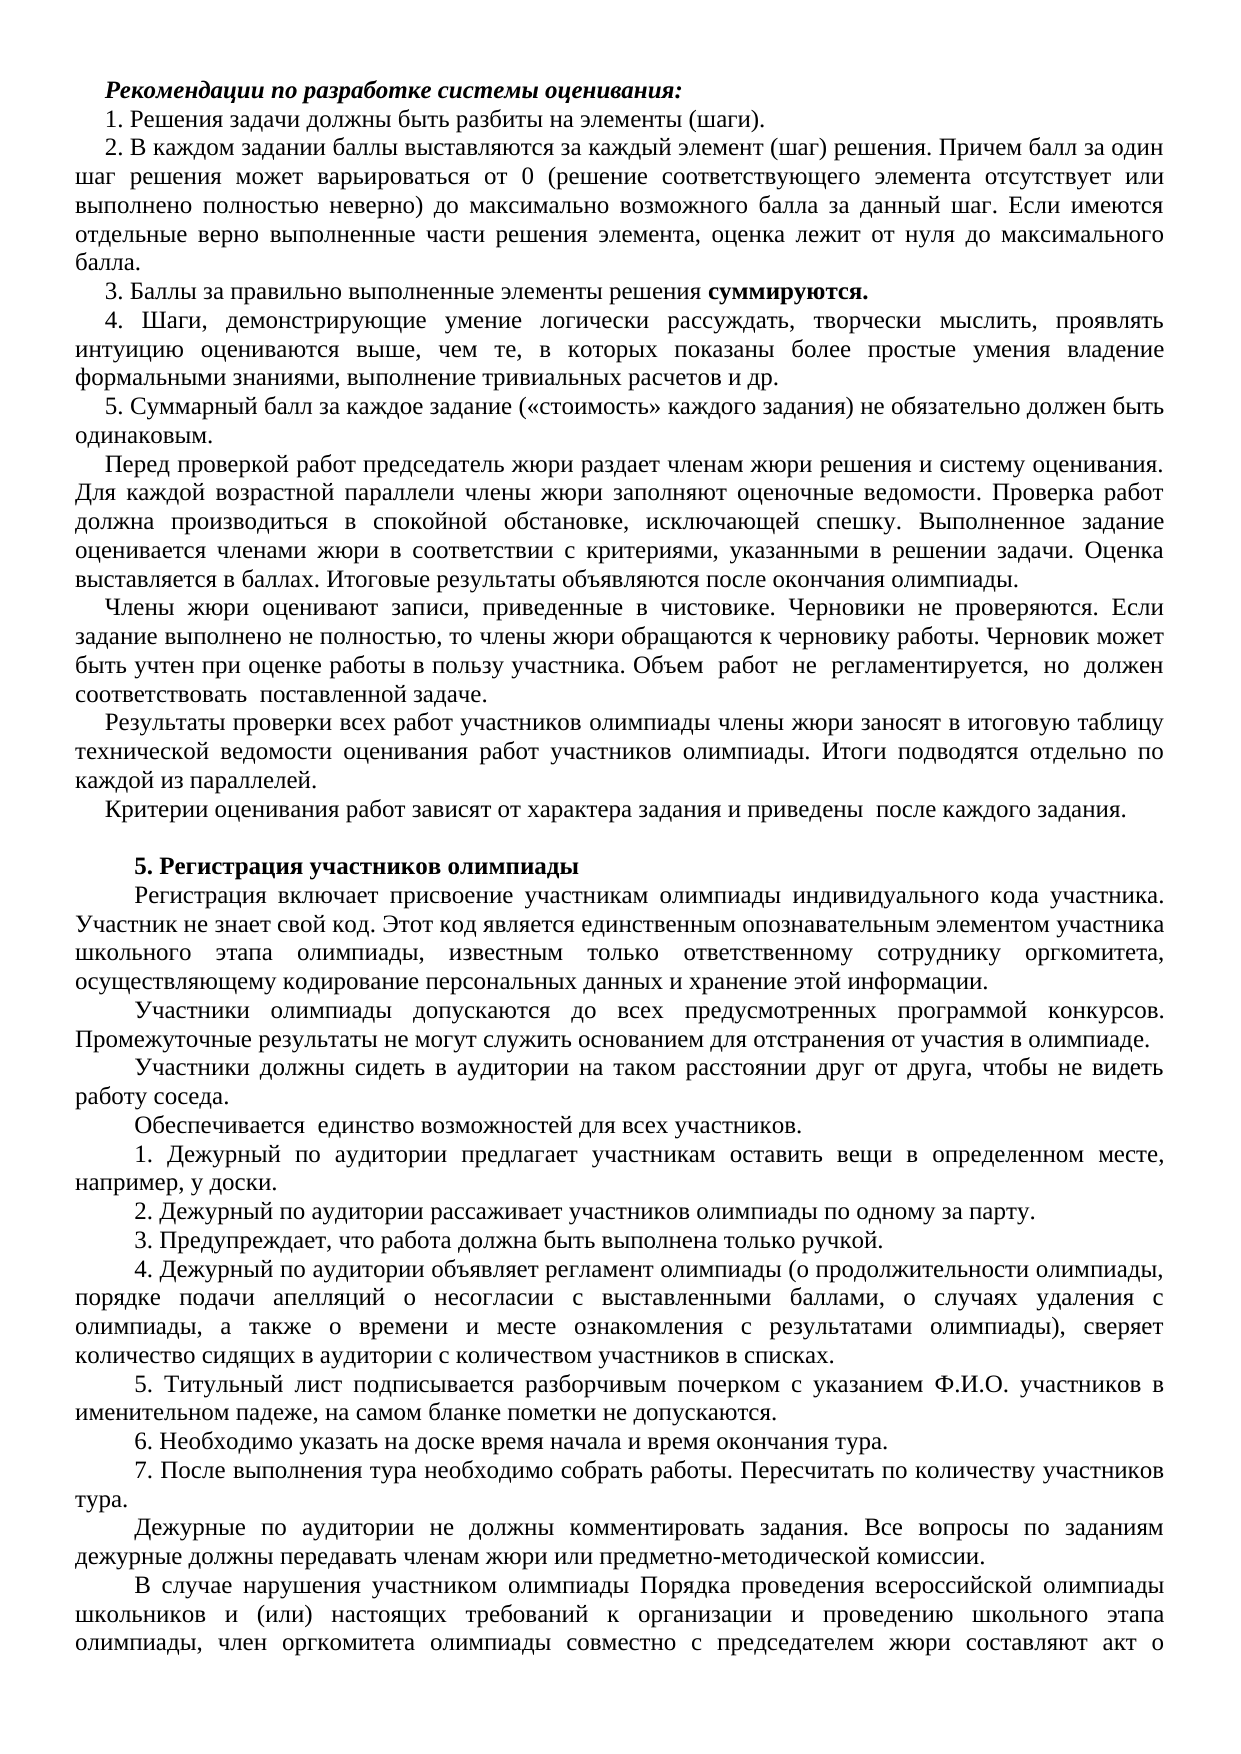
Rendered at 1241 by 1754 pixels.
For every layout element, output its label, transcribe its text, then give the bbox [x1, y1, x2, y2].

text 4. Дежурный по аудитории объявляет регламент олимпиады (о продолжительности олимпиады, порядке подачи апелляций о несогласии с выставленными баллами, о случаях удаления с олимпиады, а также о времени и месте ознакомления с результатами олимпиады), сверяет количество сидящих в аудитории с количеством участников в списках. [75, 1254, 1165, 1369]
text Участники должны сидеть в аудитории на таком расстоянии друг от друга, чтобы не видеть работу соседа. [75, 1052, 1165, 1110]
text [75, 1570, 1165, 1656]
text Результаты проверки всех работ участников олимпиады члены жюри заносят в итоговую таблицу технической ведомости оценивания работ участников олимпиады. Итоги подводятся отдельно по каждой из параллелей. [75, 707, 1165, 794]
text Регистрация включает присвоение участникам олимпиады индивидуального кода участника. Участник не знает свой код. Этот код является единственным опознавательным элементом участника школьного этапа олимпиады, известным только ответственному сотруднику оргкомитета, осуществляющему кодирование персональных данных и хранение этой информации. [75, 880, 1165, 995]
text Обеспечивается единство возможностей для всех участников. [75, 1110, 1165, 1139]
text Перед проверкой работ председатель жюри раздает членам жюри решения и систему оценивания. Для каждой возрастной параллели члены жюри заполняют оценочные ведомости. Проверка работ должна производиться в спокойной обстановке, исключающей спешку. Выполненное задание оценивается членами жюри в соответствии с критериями, указанными в решении задачи. Оценка выставляется в баллах. Итоговые результаты объявляются после окончания олимпиады. [75, 449, 1165, 592]
text 5. Суммарный балл за каждое задание («стоимость» каждого задания) не обязательно должен быть одинаковым. [75, 391, 1165, 449]
text Участники олимпиады допускаются до всех предусмотренных программой конкурсов. Промежуточные результаты не могут служить основанием для отстранения от участия в олимпиаде. [75, 995, 1165, 1052]
text Члены жюри оценивают записи, приведенные в чистовике. Черновики не проверяются. Если задание выполнено не полностью, то члены жюри обращаются к черновику работы. Черновик может быть учтен при оценке работы в пользу участника. Объем работ не регламентируется, но должен соответствовать поставленной задаче. [75, 592, 1165, 707]
text 3. Баллы за правильно выполненные элементы решения суммируются. [75, 276, 1165, 305]
text 2. Дежурный по аудитории рассаживает участников олимпиады по одному за парту. [75, 1196, 1165, 1225]
text Рекомендации по разработке системы оценивания: [75, 75, 1165, 104]
text 5. Титульный лист подписывается разборчивым почерком с указанием Ф.И.О. участников в именительном падеже, на самом бланке пометки не допускаются. [75, 1369, 1165, 1426]
text 3. Предупреждает, что работа должна быть выполнена только ручкой. [75, 1225, 1165, 1254]
text Дежурные по аудитории не должны комментировать задания. Все вопросы по заданиям дежурные должны передавать членам жюри или предметно-методической комиссии. [75, 1512, 1165, 1570]
text 2. В каждом задании баллы выставляются за каждый элемент (шаг) решения. Причем балл за один шаг решения может варьироваться от 0 (решение соответствующего элемента отсутствует или выполнено полностью неверно) до максимально возможного балла за данный шаг. Если имеются отдельные верно выполненные части решения элемента, оценка лежит от нуля до максимального балла. [75, 132, 1165, 276]
text 1. Дежурный по аудитории предлагает участникам оставить вещи в определенном месте, например, у доски. [75, 1139, 1165, 1196]
text 6. Необходимо указать на доске время начала и время окончания тура. [75, 1426, 1165, 1455]
text 7. После выполнения тура необходимо собрать работы. Пересчитать по количеству участников тура. [75, 1455, 1165, 1512]
text 4. Шаги, демонстрирующие умение логически рассуждать, творчески мыслить, проявлять интуицию оцениваются выше, чем те, в которых показаны более простые умения владение формальными знаниями, выполнение тривиальных расчетов и др. [75, 305, 1165, 391]
text 1. Решения задачи должны быть разбиты на элементы (шаги). [75, 104, 1165, 132]
text Критерии оценивания работ зависят от характера задания и приведены после каждого задания. [75, 794, 1165, 822]
text 5. Регистрация участников олимпиады [75, 851, 1165, 880]
